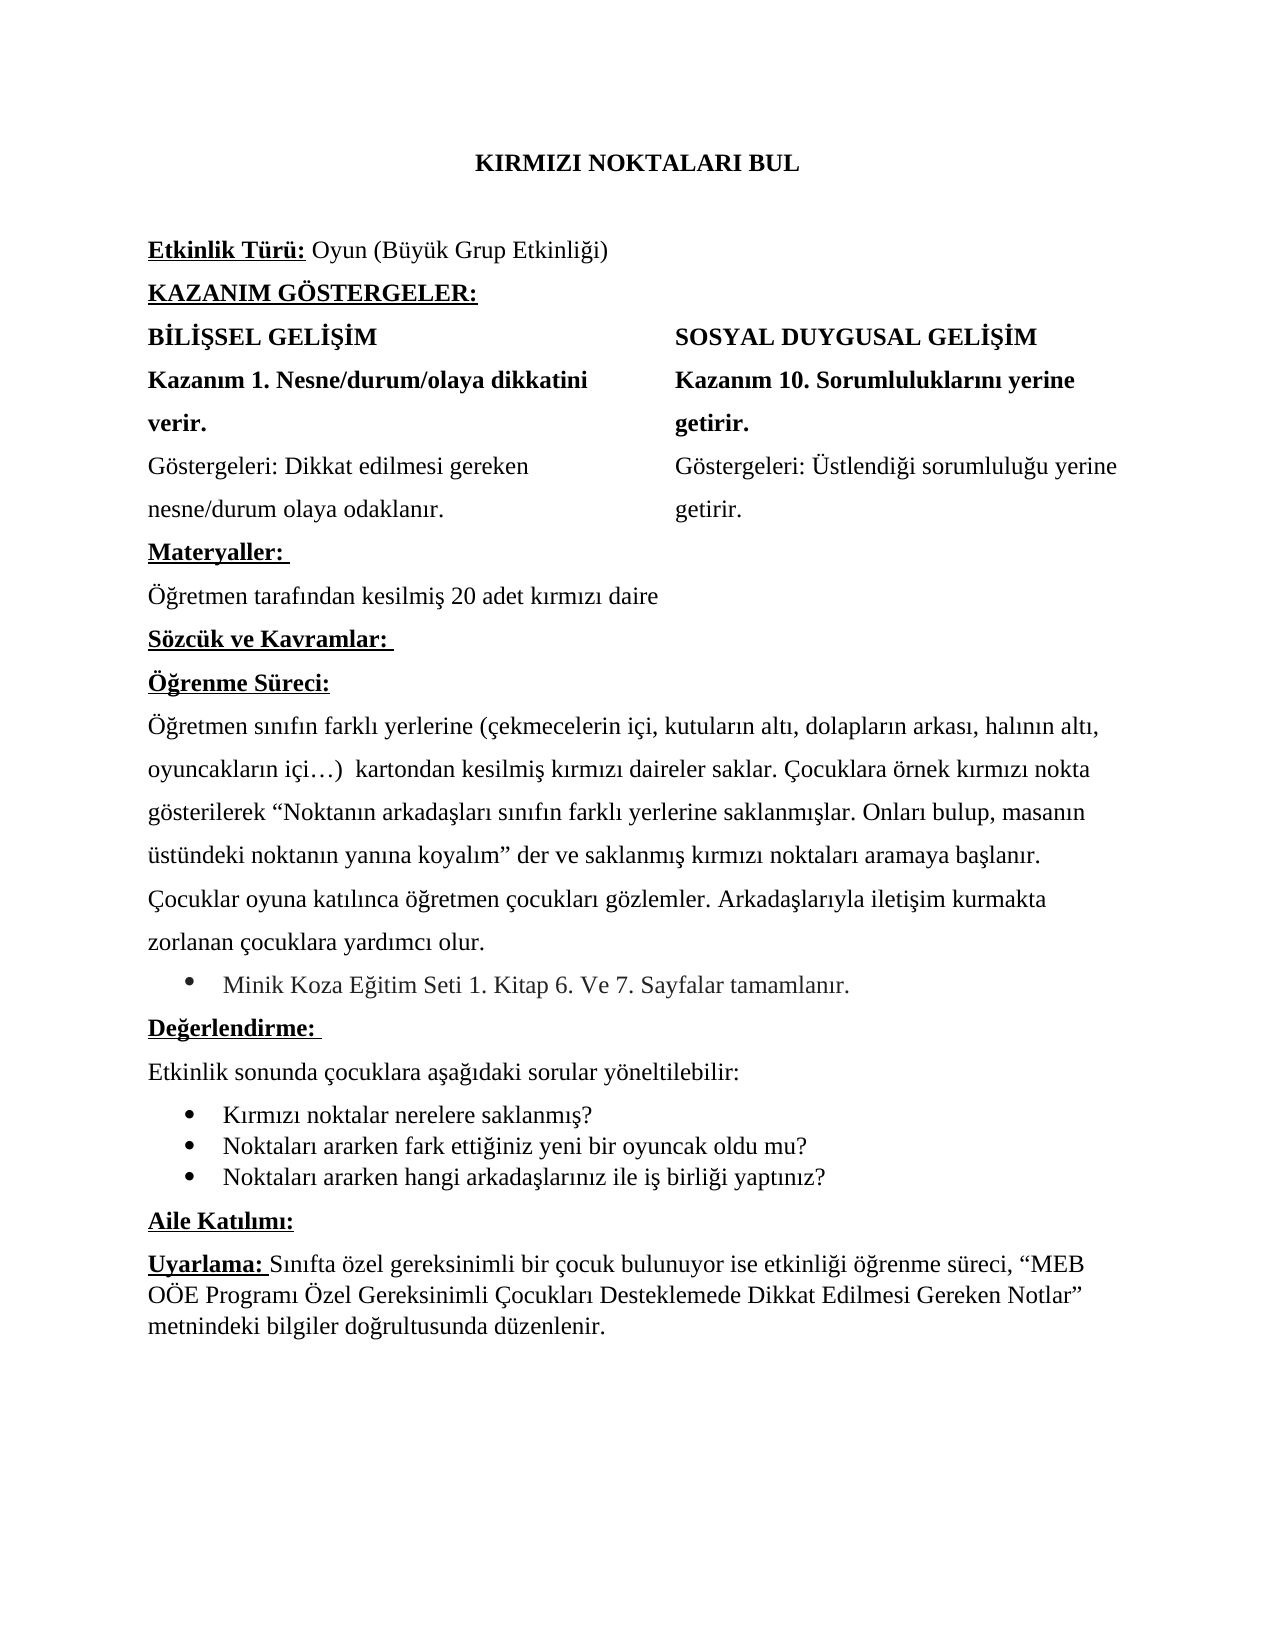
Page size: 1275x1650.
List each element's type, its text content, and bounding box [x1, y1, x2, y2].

text KIRMIZI NOKTALARI BUL [148, 148, 1127, 176]
text Öğrenme Süreci: [148, 668, 1127, 697]
list Noktaları ararken fark ettiğiniz yeni bir oyuncak oldu mu? [185, 1131, 1127, 1160]
text SOSYAL DUYGUSAL GELİŞİM [675, 322, 1127, 351]
text Kazanım 10. Sorumluluklarını yerine getirir. [675, 365, 1127, 437]
text Değerlendirme: [148, 1013, 1127, 1042]
list Minik Koza Eğitim Seti 1. Kitap 6. Ve 7. Sayfalar tamamlanır. [185, 970, 1127, 999]
text Göstergeleri: Dikkat edilmesi gereken nesne/durum olaya odaklanır. [148, 451, 600, 523]
text Etkinlik Türü: Oyun (Büyük Grup Etkinliği) [148, 235, 1127, 263]
text Aile Katılımı: [148, 1206, 1127, 1234]
list Noktaları ararken hangi arkadaşlarınız ile iş birliği yaptınız? [185, 1162, 1127, 1191]
text Öğretmen tarafından kesilmiş 20 adet kırmızı daire [148, 581, 1127, 610]
text Öğretmen sınıfın farklı yerlerine (çekmecelerin içi, kutuların altı, dolapların arkası, halının altı, oyuncakların içi…) kartondan kesilmiş kırmızı daireler saklar. Çocuklara örnek kırmızı nokta gösterilerek “Noktanın arkadaşları sınıfın farklı yerlerine saklanmışlar. Onları bulup, masanın üstündeki noktanın yanına koyalım” der ve saklanmış kırmızı noktaları aramaya başlanır. Çocuklar oyuna katılınca öğretmen çocukları gözlemler. Arkadaşlarıyla iletişim kurmakta zorlanan çocuklara yardımcı olur. [148, 711, 1127, 956]
text Uyarlama: Sınıfta özel gereksinimli bir çocuk bulunuyor ise etkinliği öğrenme süreci, “MEB OÖE Programı Özel Gereksinimli Çocukları Desteklemede Dikkat Edilmesi Gereken Notlar” metnindeki bilgiler doğrultusunda düzenlenir. [148, 1249, 1127, 1340]
text Sözcük ve Kavramlar: [148, 624, 1127, 653]
text KAZANIM GÖSTERGELER: [148, 278, 1127, 307]
text Kazanım 1. Nesne/durum/olaya dikkatini verir. [148, 365, 600, 437]
text BİLİŞSEL GELİŞİM [148, 322, 600, 351]
text Göstergeleri: Üstlendiği sorumluluğu yerine getirir. [675, 451, 1127, 523]
text Etkinlik sonunda çocuklara aşağıdaki sorular yöneltilebilir: [148, 1057, 1127, 1085]
list Kırmızı noktalar nerelere saklanmış? [185, 1100, 1127, 1129]
text Materyaller: [148, 537, 1127, 566]
